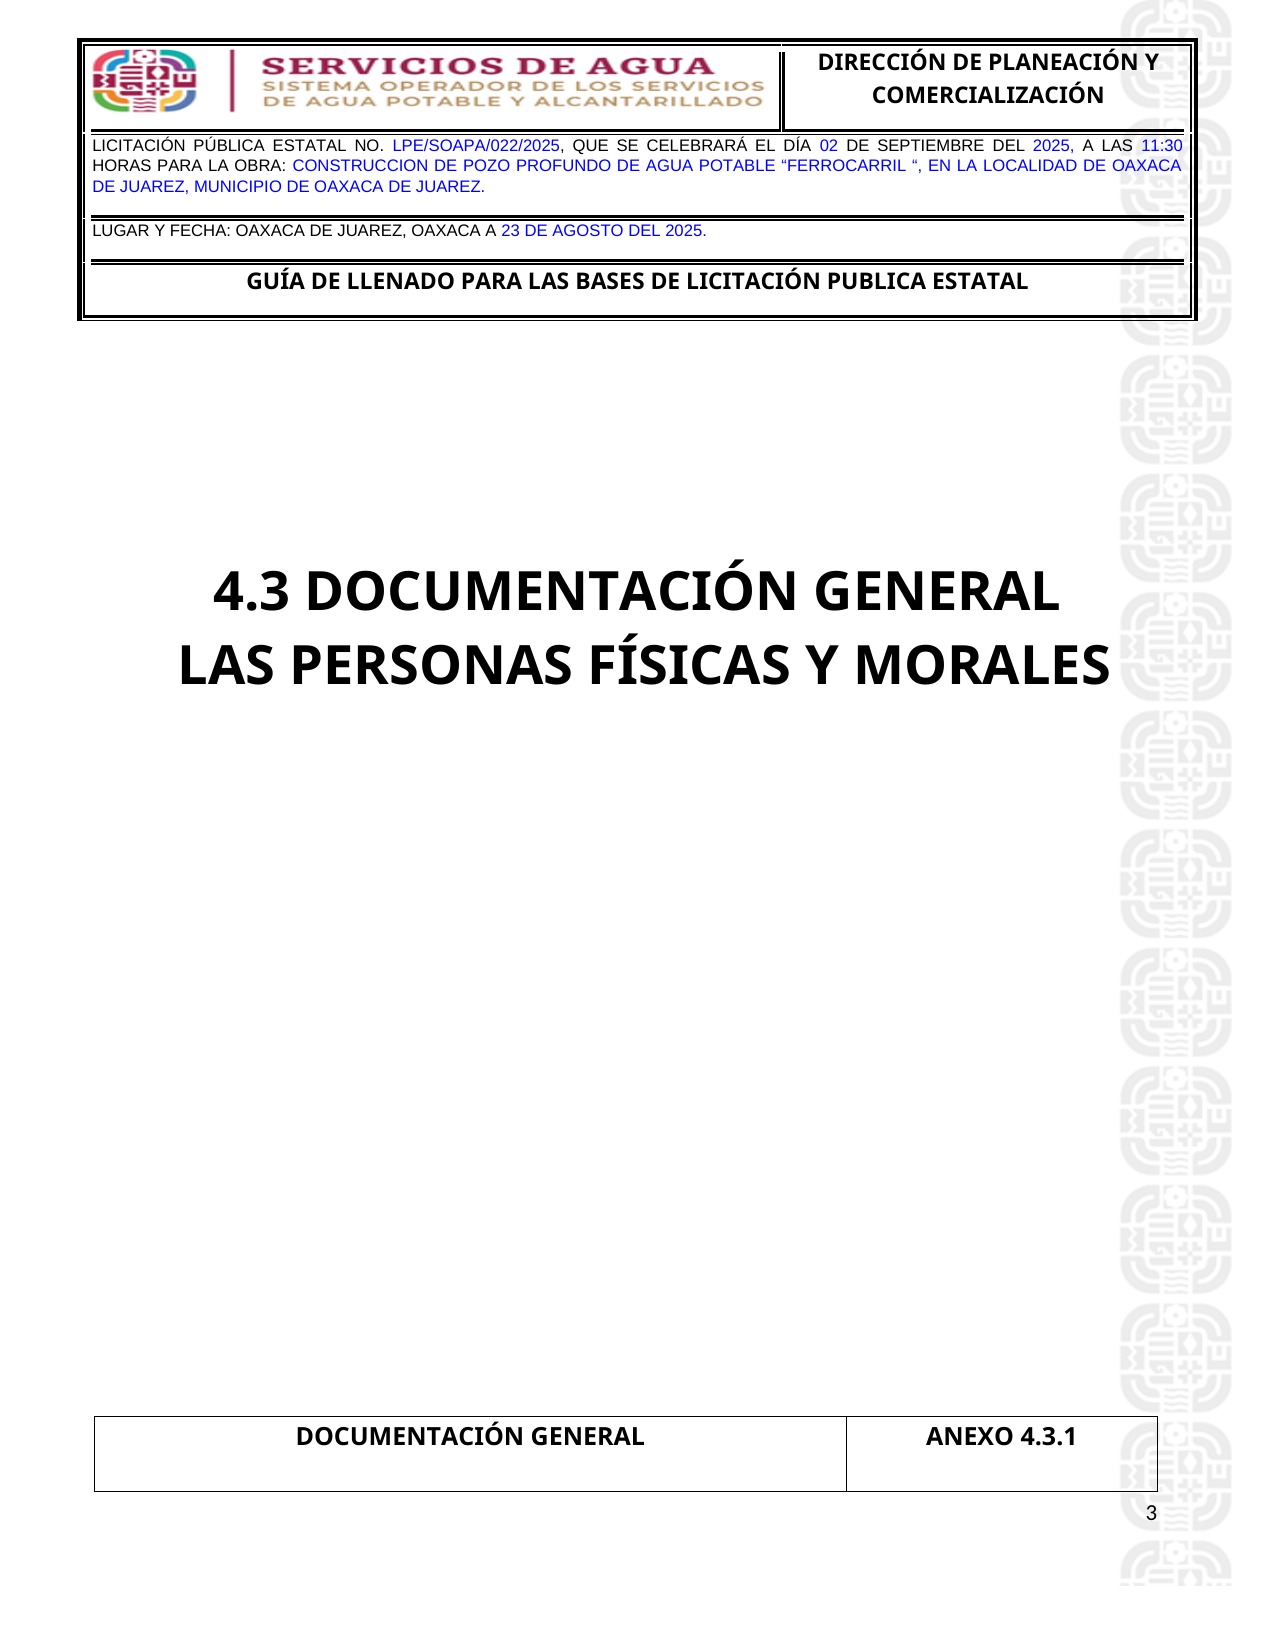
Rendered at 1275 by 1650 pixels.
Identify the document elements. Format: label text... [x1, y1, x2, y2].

text LAS PERSONAS FÍSICAS Y MORALES [118, 627, 1157, 700]
text 4.3 DOCUMENTACIÓN GENERAL [118, 525, 1157, 627]
picture [1106, 56, 1114, 67]
picture [1105, 42, 1194, 320]
table_header DOCUMENTACIÓN GENERAL [95, 1417, 846, 1491]
table_header ANEXO 4.3.1 [847, 1417, 1157, 1491]
picture [88, 46, 773, 123]
picture [1105, 0, 1235, 1586]
